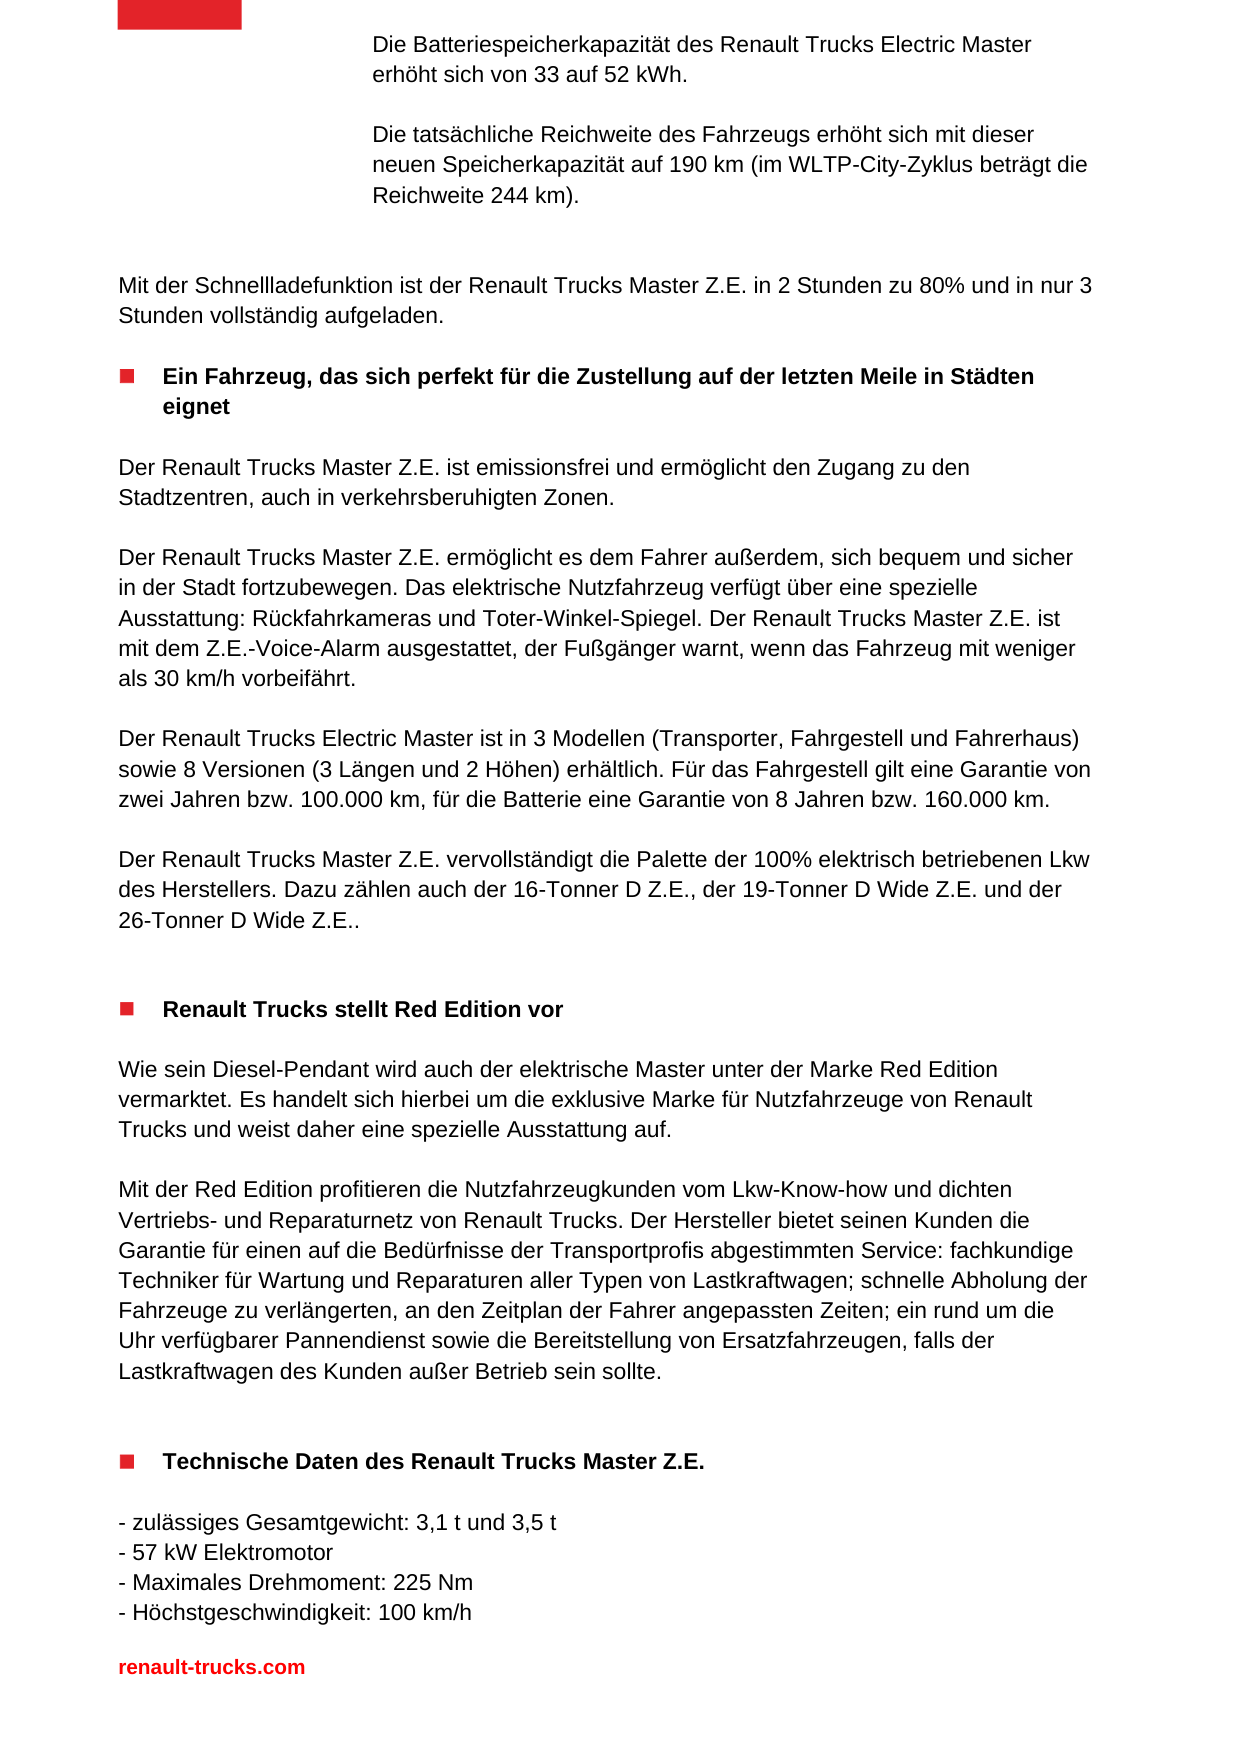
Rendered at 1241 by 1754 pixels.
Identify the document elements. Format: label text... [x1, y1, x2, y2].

text Wie sein Diesel-Pendant wird auch der elektrische Master unter der Marke Red Edition vermarktet. Es handelt sich hierbei um die exklusive Marke für Nutzfahrzeuge von Renault Trucks und weist daher eine spezielle Ausstattung auf. [118, 1056, 1093, 1142]
text Der Renault Trucks Master Z.E. ermöglicht es dem Fahrer außerdem, sich bequem und sicher in der Stadt fortzubewegen. Das elektrische Nutzfahrzeug verfügt über eine spezielle Ausstattung: Rückfahrkameras und Toter-Winkel-Spiegel. Der Renault Trucks Master Z.E. ist mit dem Z.E.-Voice-Alarm ausgestattet, der Fußgänger warnt, wenn das Fahrzeug mit weniger als 30 km/h vorbeifährt. [118, 544, 1093, 691]
text Mit der Schnellladefunktion ist der Renault Trucks Master Z.E. in 2 Stunden zu 80% und in nur 3 Stunden vollständig aufgeladen. [118, 272, 1093, 329]
text Der Renault Trucks Electric Master ist in 3 Modellen (Transporter, Fahrgestell und Fahrerhaus) sowie 8 Versionen (3 Längen und 2 Höhen) erhältlich. Für das Fahrgestell gilt eine Garantie von zwei Jahren bzw. 100.000 km, für die Batterie eine Garantie von 8 Jahren bzw. 160.000 km. [118, 725, 1093, 812]
text Der Renault Trucks Master Z.E. ist emissionsfrei und ermöglicht den Zugang zu den Stadtzentren, auch in verkehrsberuhigten Zonen. [118, 453, 1093, 510]
text Mit der Red Edition profitieren die Nutzfahrzeugkunden vom Lkw-Know-how und dichten Vertriebs- und Reparaturnetz von Renault Trucks. Der Hersteller bietet seinen Kunden die Garantie für einen auf die Bedürfnisse der Transportprofis abgestimmten Service: fachkundige Techniker für Wartung und Reparaturen aller Typen von Lastkraftwagen; schnelle Abholung der Fahrzeuge zu verlängerten, an den Zeitplan der Fahrer angepassten Zeiten; ein rund um die Uhr verfügbarer Pannendienst sowie die Bereitstellung von Ersatzfahrzeugen, falls der Lastkraftwagen des Kunden außer Betrieb sein sollte. [118, 1176, 1093, 1384]
text - Höchstgeschwindigkeit: 100 km/h [118, 1599, 1093, 1626]
list Ein Fahrzeug, das sich perfekt für die Zustellung auf der letzten Meile in Städten eignet [118, 363, 1093, 419]
text Die Batteriespeicherkapazität des Renault Trucks Electric Master erhöht sich von 33 auf 52 kWh. [372, 31, 1093, 87]
text Die tatsächliche Reichweite des Fahrzeugs erhöht sich mit dieser neuen Speicherkapazität auf 190 km (im WLTP-City-Zyklus beträgt die Reichweite 244 km). [372, 121, 1093, 208]
list Technische Daten des Renault Trucks Master Z.E. [118, 1448, 1093, 1474]
text - Maximales Drehmoment: 225 Nm [118, 1569, 1093, 1595]
text - 57 kW Elektromotor [118, 1539, 1093, 1565]
text Der Renault Trucks Master Z.E. vervollständigt die Palette der 100% elektrisch betriebenen Lkw des Herstellers. Dazu zählen auch der 16-Tonner D Z.E., der 19-Tonner D Wide Z.E. und der 26-Tonner D Wide Z.E.. [118, 846, 1093, 933]
list Renault Trucks stellt Red Edition vor [118, 996, 1093, 1022]
text - zulässiges Gesamtgewicht: 3,1 t und 3,5 t [118, 1509, 1093, 1535]
